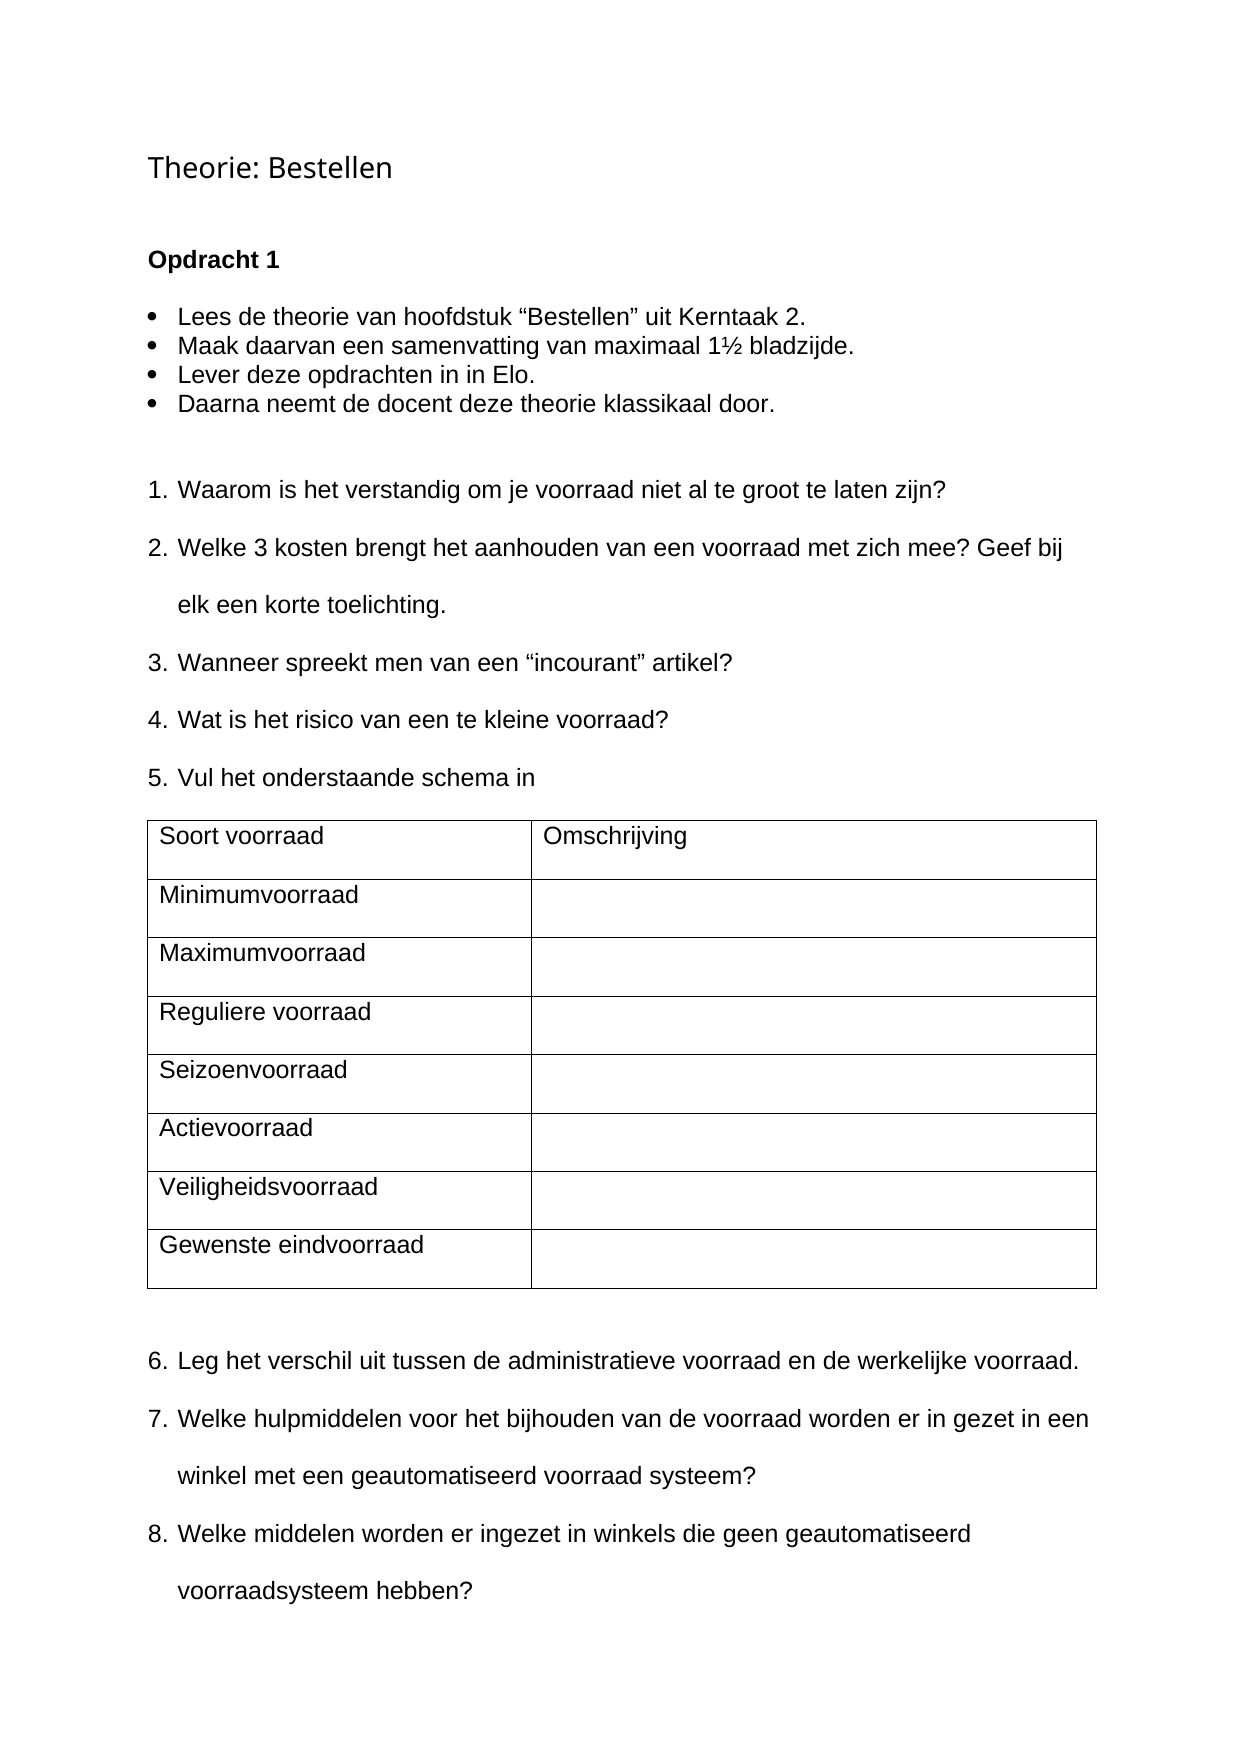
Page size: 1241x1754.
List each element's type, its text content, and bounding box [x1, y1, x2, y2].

list Welke hulpmiddelen voor het bijhouden van de voorraad worden er in gezet in een winkel met een geautomatiseerd voorraad systeem? [148, 1404, 1093, 1490]
table_cell Gewenste eindvoorraad [148, 1230, 531, 1288]
table_cell Veiligheidsvoorraad [148, 1172, 531, 1229]
table_cell Maximumvoorraad [148, 938, 531, 996]
list Wanneer spreekt men van een “incourant” artikel? [148, 648, 1093, 676]
list Daarna neemt de docent deze theorie klassikaal door. [148, 389, 1093, 418]
table_cell [532, 1230, 1096, 1288]
list Lever deze opdrachten in in Elo. [148, 360, 1093, 389]
list Welke middelen worden er ingezet in winkels die geen geautomatiseerd voorraadsysteem hebben? [148, 1519, 1093, 1605]
table_cell Reguliere voorraad [148, 997, 531, 1054]
table_cell Seizoenvoorraad [148, 1055, 531, 1112]
list Welke 3 kosten brengt het aanhouden van een voorraad met zich mee? Geef bij elk een korte toelichting. [148, 533, 1093, 619]
table_header Soort voorraad [148, 821, 531, 879]
table_cell [532, 1114, 1096, 1171]
list Leg het verschil uit tussen de administratieve voorraad en de werkelijke voorraad. [148, 1346, 1093, 1375]
table_cell Minimumvoorraad [148, 880, 531, 937]
text Theorie: Bestellen [148, 148, 1093, 187]
list Maak daarvan een samenvatting van maximaal 1½ bladzijde. [148, 331, 1093, 360]
table_cell [532, 938, 1096, 996]
table_cell [532, 997, 1096, 1054]
list Vul het onderstaande schema in [148, 763, 1093, 791]
list Wat is het risico van een te kleine voorraad? [148, 705, 1093, 734]
list Waarom is het verstandig om je voorraad niet al te groot te laten zijn? [148, 475, 1093, 504]
text Opdracht 1 [148, 245, 1093, 273]
table_cell [532, 1055, 1096, 1112]
table_cell [532, 880, 1096, 937]
table_cell Actievoorraad [148, 1114, 531, 1171]
table_cell [532, 1172, 1096, 1229]
list Lees de theorie van hoofdstuk “Bestellen” uit Kerntaak 2. [148, 302, 1093, 331]
table_header Omschrijving [532, 821, 1096, 879]
